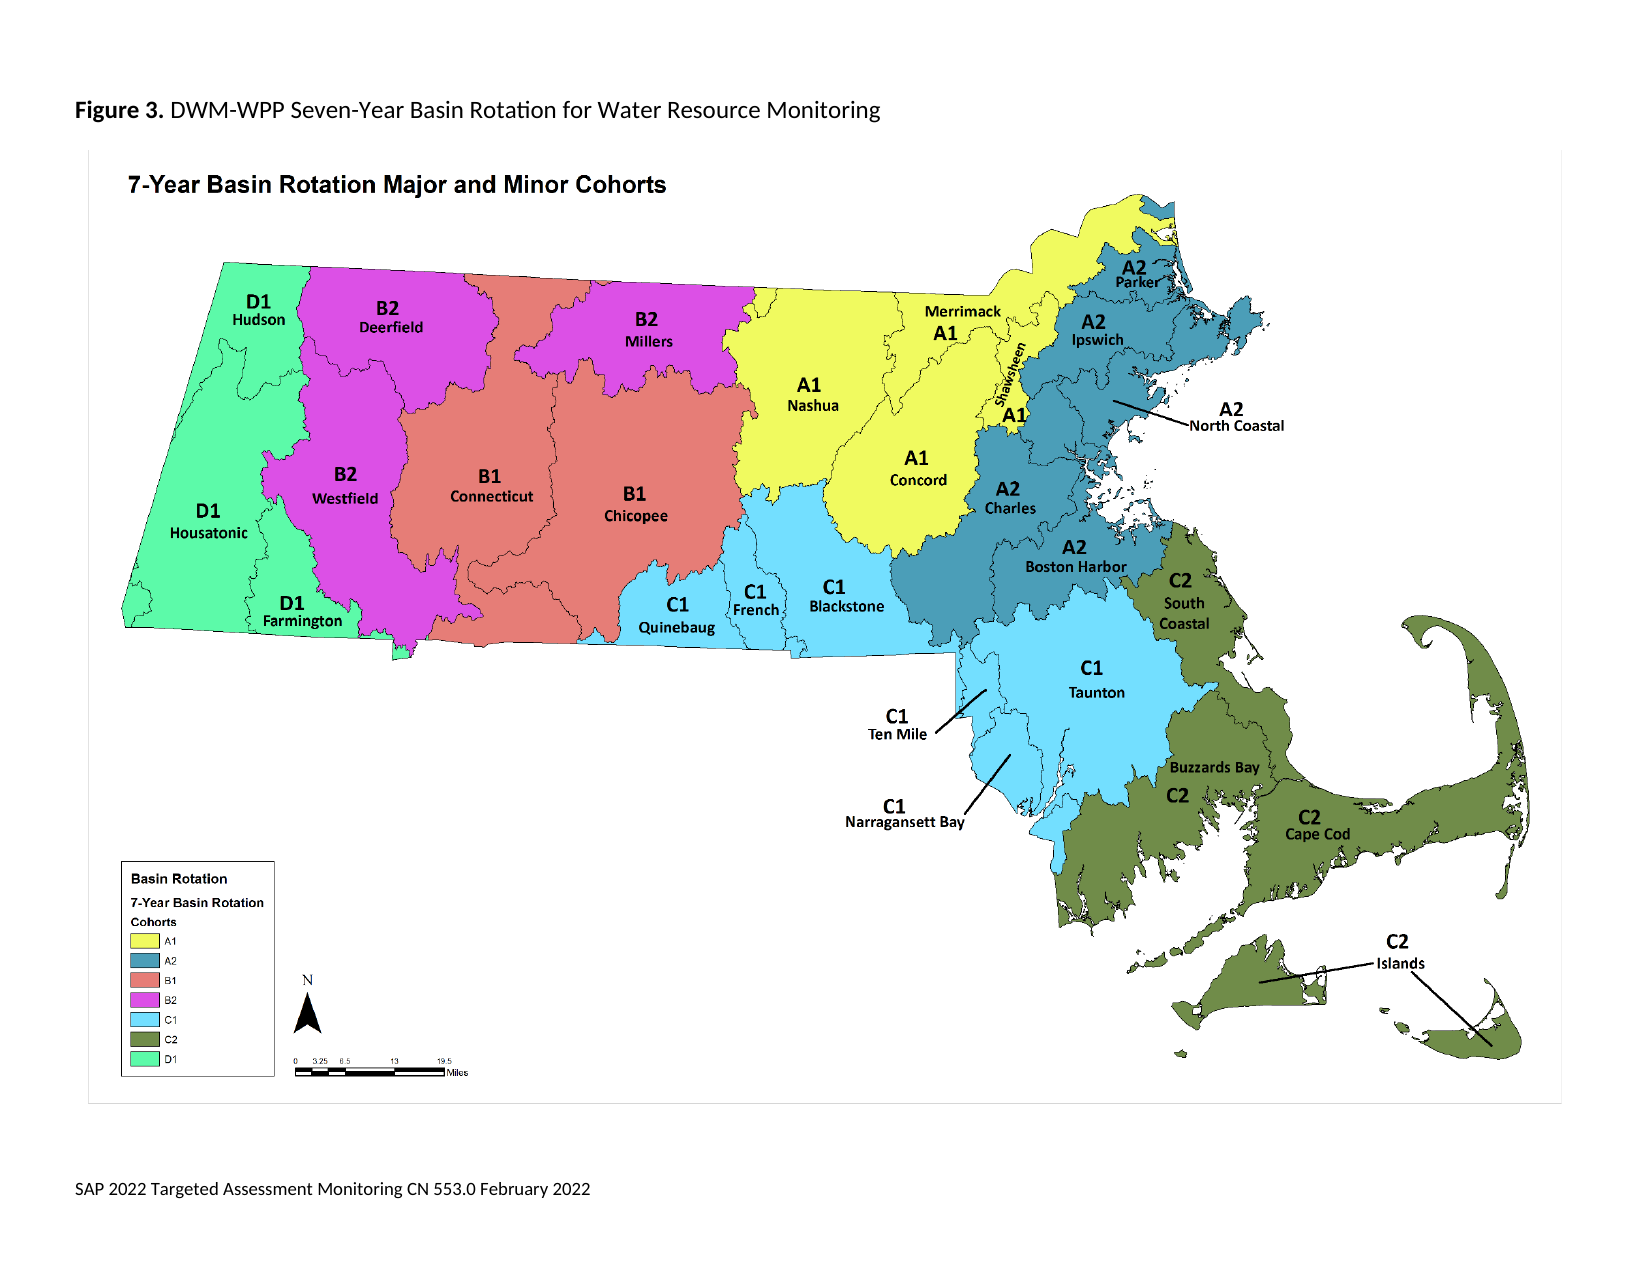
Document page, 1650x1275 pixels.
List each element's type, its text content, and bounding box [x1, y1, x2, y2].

text Figure 3. DWM-WPP Seven-Year Basin Rotation for Water Resource Monitoring [75, 94, 1575, 125]
picture [88, 150, 1562, 1104]
